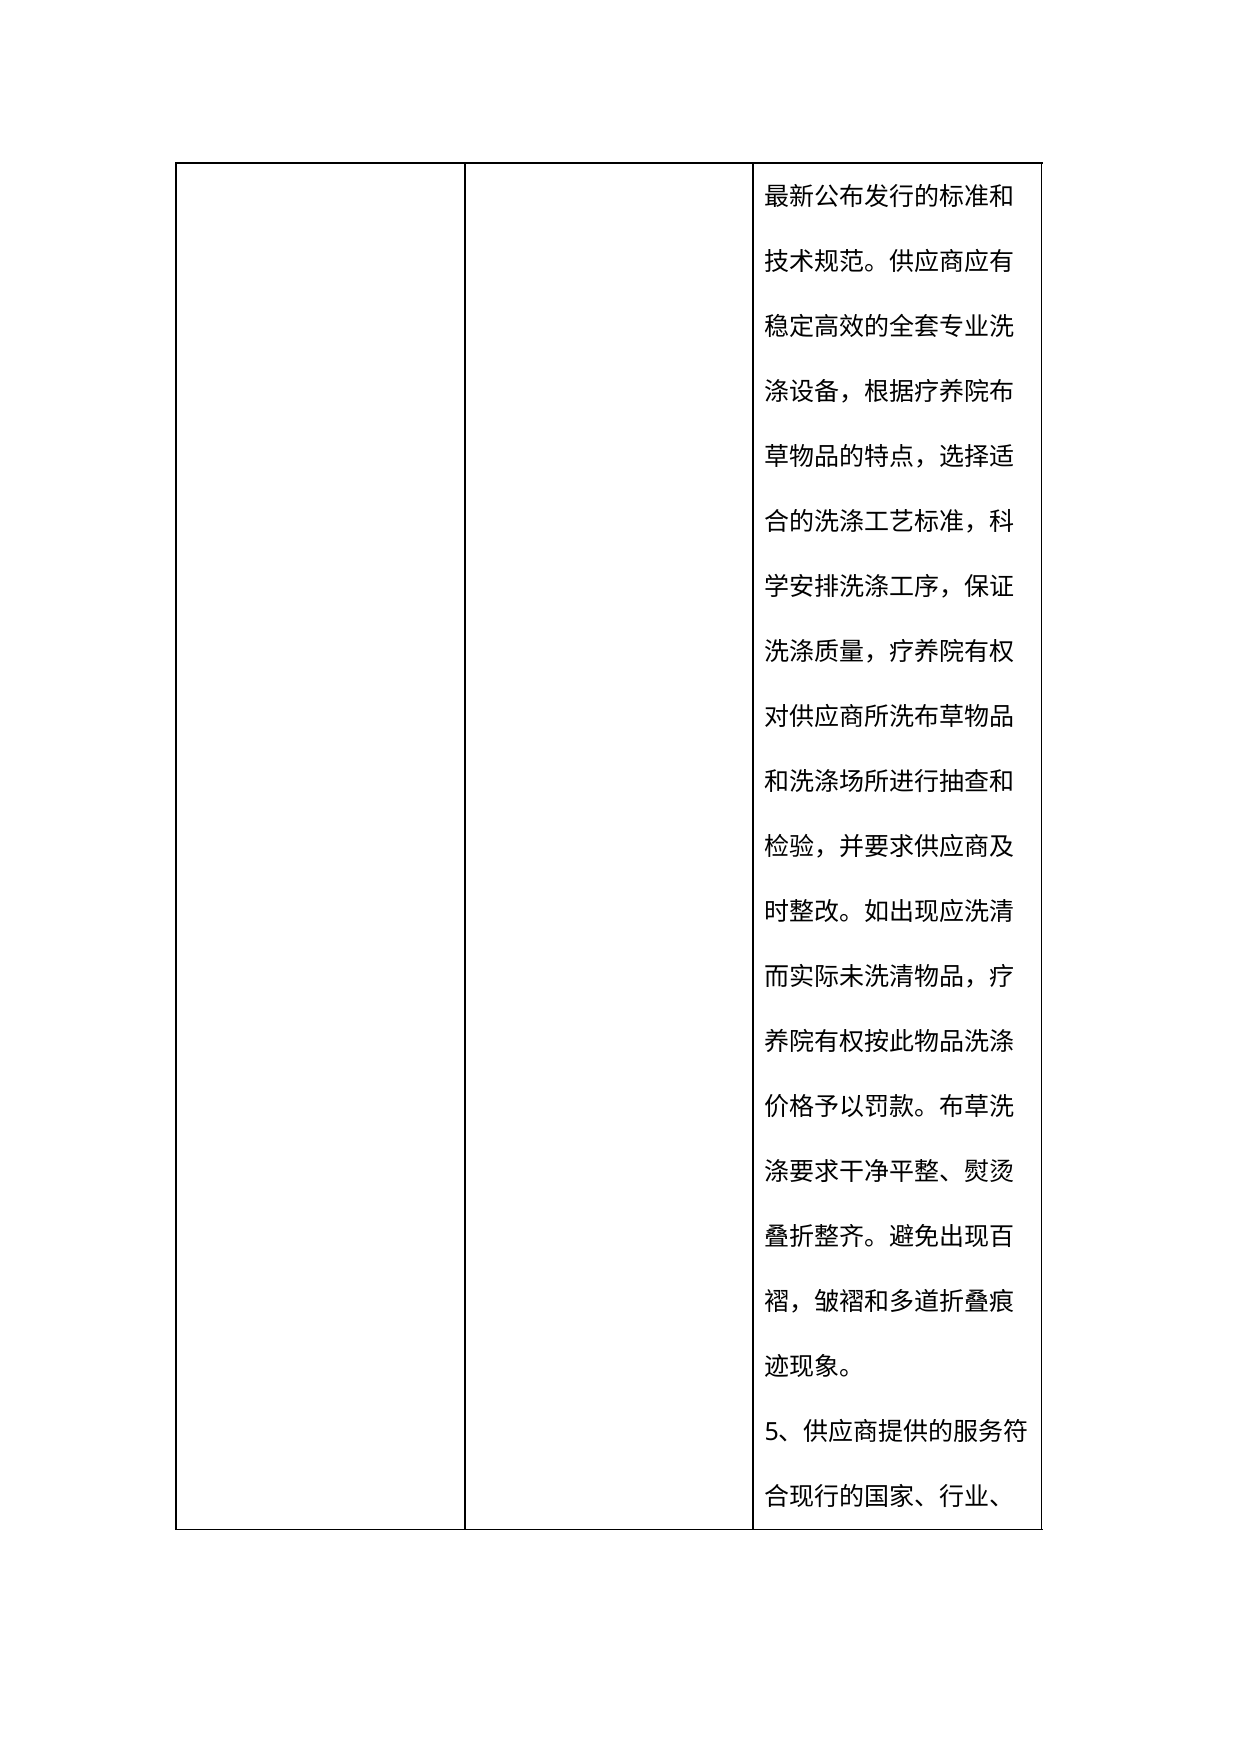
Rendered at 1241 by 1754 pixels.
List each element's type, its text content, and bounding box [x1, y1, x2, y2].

table_cell [466, 164, 752, 1528]
table_cell 1 [177, 164, 464, 1528]
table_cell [754, 164, 1041, 1528]
